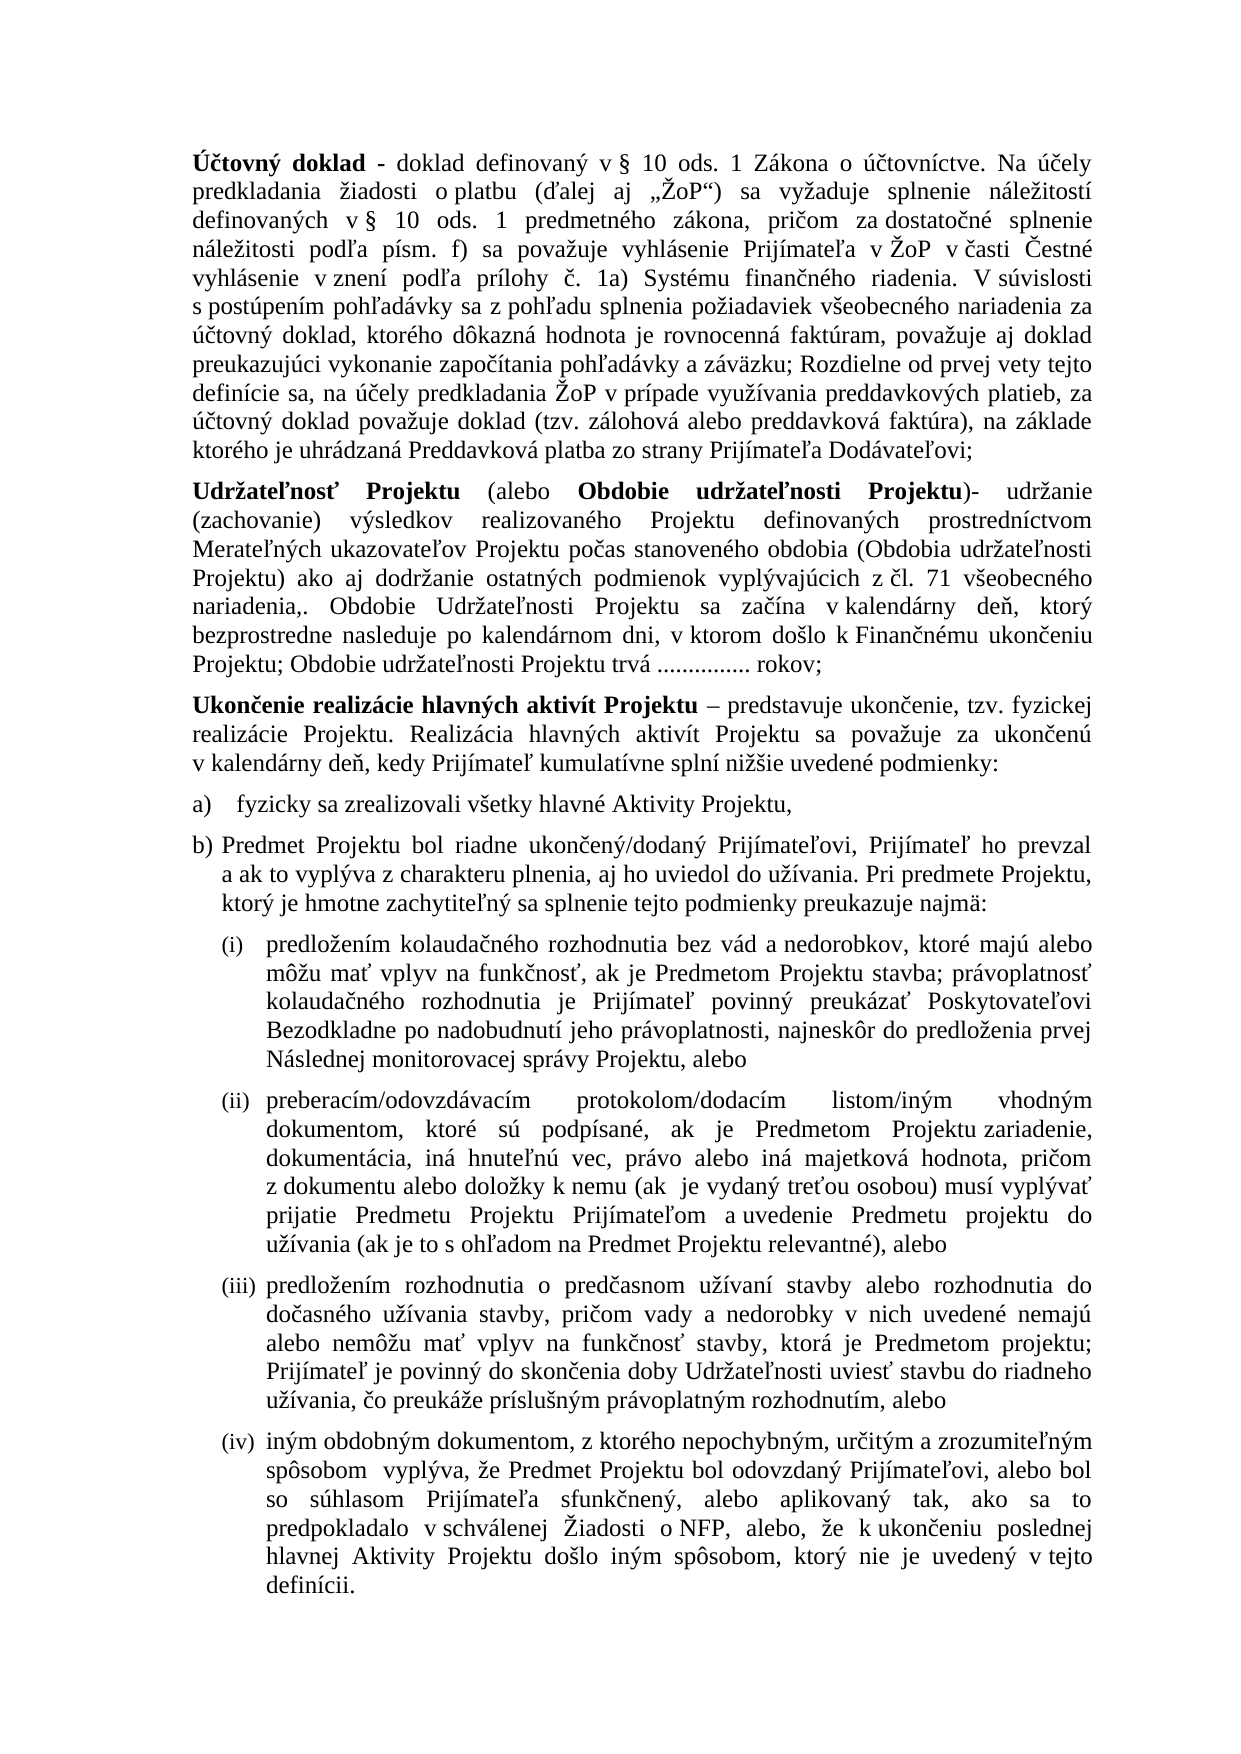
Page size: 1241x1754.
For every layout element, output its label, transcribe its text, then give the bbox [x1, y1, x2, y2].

list fyzicky sa zrealizovali všetky hlavné Aktivity Projektu, [192, 789, 1093, 818]
list preberacím/odovzdávacím protokolom/dodacím listom/iným vhodným dokumentom, ktoré sú podpísané, ak je Predmetom Projektu zariadenie, dokumentácia, iná hnuteľnú vec, právo alebo iná majetková hodnota, pričom z dokumentu alebo doložky k nemu (ak je vydaný treťou osobou) musí vyplývať prijatie Predmetu Projektu Prijímateľom a uvedenie Predmetu projektu do užívania (ak je to s ohľadom na Predmet Projektu relevantné), alebo [221, 1085, 1093, 1258]
list Účtovný doklad - doklad definovaný v § 10 ods. 1 Zákona o účtovníctve. Na účely predkladania žiadosti o platbu (ďalej aj „ŽoP“) sa vyžaduje splnenie náležitostí definovaných v § 10 ods. 1 predmetného zákona, pričom za dostatočné splnenie náležitosti podľa písm. f) sa považuje vyhlásenie Prijímateľa v ŽoP v časti Čestné vyhlásenie v znení podľa prílohy č. 1a) Systému finančného riadenia. V súvislosti s postúpením pohľadávky sa z pohľadu splnenia požiadaviek všeobecného nariadenia za účtovný doklad, ktorého dôkazná hodnota je rovnocenná faktúram, považuje aj doklad preukazujúci vykonanie započítania pohľadávky a záväzku; Rozdielne od prvej vety tejto definície sa, na účely predkladania ŽoP v prípade využívania preddavkových platieb, za účtovný doklad považuje doklad (tzv. zálohová alebo preddavková faktúra), na základe ktorého je uhrádzaná Preddavková platba zo strany Prijímateľa Dodávateľovi; [192, 148, 1093, 464]
list predložením kolaudačného rozhodnutia bez vád a nedorobkov, ktoré majú alebo môžu mať vplyv na funkčnosť, ak je Predmetom Projektu stavba; právoplatnosť kolaudačného rozhodnutia je Prijímateľ povinný preukázať Poskytovateľovi Bezodkladne po nadobudnutí jeho právoplatnosti, najneskôr do predloženia prvej Následnej monitorovacej správy Projektu, alebo [221, 929, 1093, 1073]
list iným obdobným dokumentom, z ktorého nepochybným, určitým a zrozumiteľným spôsobom vyplýva, že Predmet Projektu bol odovzdaný Prijímateľovi, alebo bol so súhlasom Prijímateľa sfunkčnený, alebo aplikovaný tak, ako sa to predpokladalo v schválenej Žiadosti o NFP, alebo, že k ukončeniu poslednej hlavnej Aktivity Projektu došlo iným spôsobom, ktorý nie je uvedený v tejto definícii. [221, 1426, 1093, 1599]
text Udržateľnosť Projektu (alebo Obdobie udržateľnosti Projektu)- udržanie (zachovanie) výsledkov realizovaného Projektu definovaných prostredníctvom Merateľných ukazovateľov Projektu počas stanoveného obdobia (Obdobia udržateľnosti Projektu) ako aj dodržanie ostatných podmienok vyplývajúcich z čl. 71 všeobecného nariadenia,. Obdobie Udržateľnosti Projektu sa začína v kalendárny deň, ktorý bezprostredne nasleduje po kalendárnom dni, v ktorom došlo k Finančnému ukončeniu Projektu; Obdobie udržateľnosti Projektu trvá ............... rokov; [192, 476, 1093, 678]
text Ukončenie realizácie hlavných aktivít Projektu – predstavuje ukončenie, tzv. fyzickej realizácie Projektu. Realizácia hlavných aktivít Projektu sa považuje za ukončenú v kalendárny deň, kedy Prijímateľ kumulatívne splní nižšie uvedené podmienky: [192, 690, 1093, 776]
list predložením rozhodnutia o predčasnom užívaní stavby alebo rozhodnutia do dočasného užívania stavby, pričom vady a nedorobky v nich uvedené nemajú alebo nemôžu mať vplyv na funkčnosť stavby, ktorá je Predmetom projektu; Prijímateľ je povinný do skončenia doby Udržateľnosti uviesť stavbu do riadneho užívania, čo preukáže príslušným právoplatným rozhodnutím, alebo [221, 1270, 1093, 1414]
list Predmet Projektu bol riadne ukončený/dodaný Prijímateľovi, Prijímateľ ho prevzal a ak to vyplýva z charakteru plnenia, aj ho uviedol do užívania. Pri predmete Projektu, ktorý je hmotne zachytiteľný sa splnenie tejto podmienky preukazuje najmä: [192, 830, 1093, 916]
